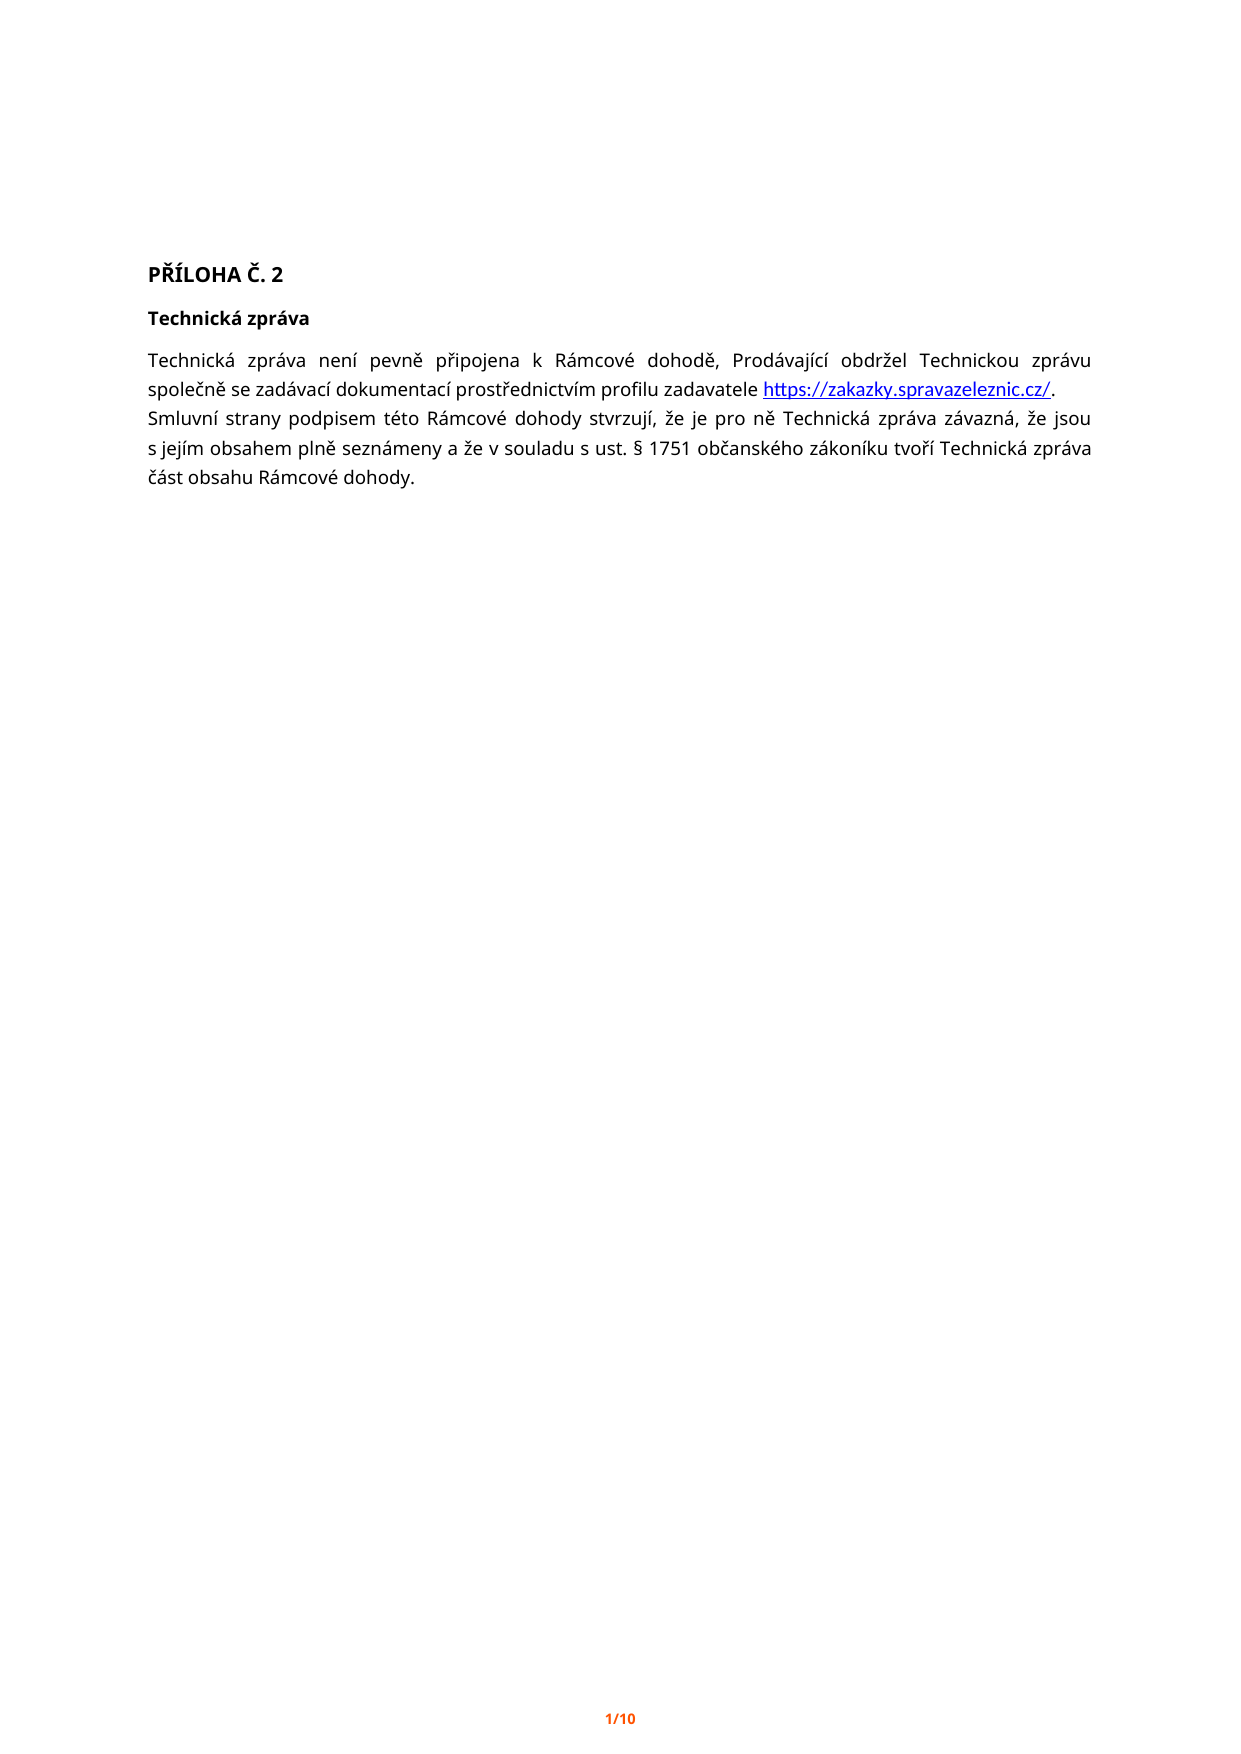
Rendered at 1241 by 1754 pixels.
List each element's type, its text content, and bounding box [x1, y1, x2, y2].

text Smluvní strany podpisem této Rámcové dohody stvrzují, že je pro ně Technická zpráva závazná, že jsou s jejím obsahem plně seznámeny a že v souladu s ust. § 1751 občanského zákoníku tvoří Technická zpráva část obsahu Rámcové dohody. [148, 406, 1093, 490]
text PŘÍLOHA Č. 2 [148, 260, 1093, 289]
text Technická zpráva není pevně připojena k Rámcové dohodě, Prodávající obdržel Technickou zprávu společně se zadávací dokumentací prostřednictvím profilu zadavatele https://zakazky.spravazeleznic.cz/. [148, 347, 1093, 402]
text Technická zpráva [148, 305, 1093, 331]
